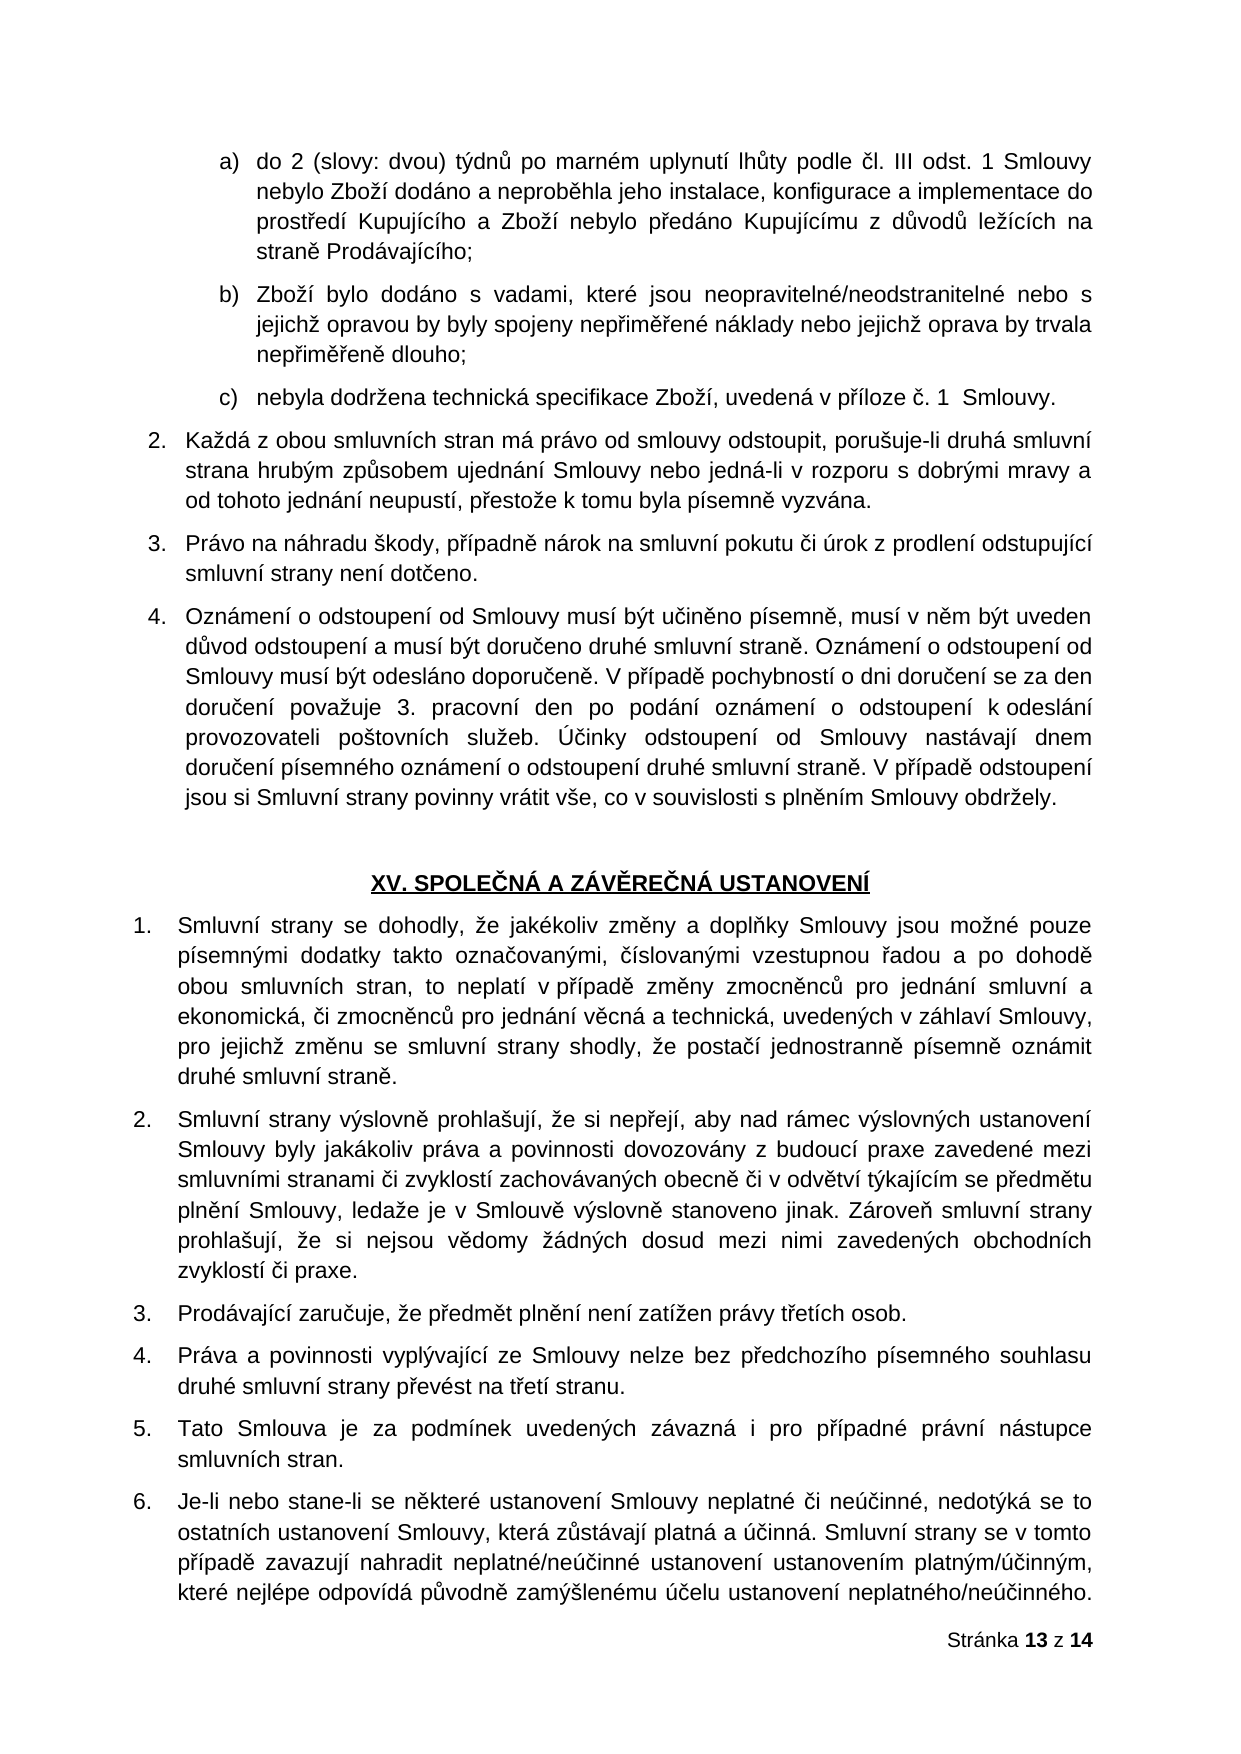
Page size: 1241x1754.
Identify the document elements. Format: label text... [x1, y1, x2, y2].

list Oznámení o odstoupení od Smlouvy musí být učiněno písemně, musí v něm být uveden důvod odstoupení a musí být doručeno druhé smluvní straně. Oznámení o odstoupení od Smlouvy musí být odesláno doporučeně. V případě pochybností o dni doručení se za den doručení považuje 3. pracovní den po podání oznámení o odstoupení k odeslání provozovateli poštovních služeb. Účinky odstoupení od Smlouvy nastávají dnem doručení písemného oznámení o odstoupení druhé smluvní straně. V případě odstoupení jsou si Smluvní strany povinny vrátit vše, co v souvislosti s plněním Smlouvy obdržely. [148, 603, 1093, 810]
list nebyla dodržena technická specifikace Zboží, uvedená v příloze č. 1 Smlouvy. [219, 384, 1093, 410]
list Tato Smlouva je za podmínek uvedených závazná i pro případné právní nástupce smluvních stran. [133, 1415, 1093, 1472]
list Prodávající zaručuje, že předmět plnění není zatížen právy třetích osob. [133, 1300, 1093, 1326]
list Práva a povinnosti vyplývající ze Smlouvy nelze bez předchozího písemného souhlasu druhé smluvní strany převést na třetí stranu. [133, 1342, 1093, 1399]
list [133, 1488, 1093, 1605]
list Zboží bylo dodáno s vadami, které jsou neopravitelné/neodstranitelné nebo s jejichž opravou by byly spojeny nepřiměřené náklady nebo jejichž oprava by trvala nepřiměřeně dlouho; [219, 281, 1093, 368]
list Smluvní strany se dohodly, že jakékoliv změny a doplňky Smlouvy jsou možné pouze písemnými dodatky takto označovanými, číslovanými vzestupnou řadou a po dohodě obou smluvních stran, to neplatí v případě změny zmocněnců pro jednání smluvní a ekonomická, či zmocněnců pro jednání věcná a technická, uvedených v záhlaví Smlouvy, pro jejichž změnu se smluvní strany shodly, že postačí jednostranně písemně oznámit druhé smluvní straně. [133, 912, 1093, 1089]
list Smluvní strany výslovně prohlašují, že si nepřejí, aby nad rámec výslovných ustanovení Smlouvy byly jakákoliv práva a povinnosti dovozovány z budoucí praxe zavedené mezi smluvními stranami či zvyklostí zachovávaných obecně či v odvětví týkajícím se předmětu plnění Smlouvy, ledaže je v Smlouvě výslovně stanoveno jinak. Zároveň smluvní strany prohlašují, že si nejsou vědomy žádných dosud mezi nimi zavedených obchodních zvyklostí či praxe. [133, 1106, 1093, 1283]
list Každá z obou smluvních stran má právo od smlouvy odstoupit, porušuje-li druhá smluvní strana hrubým způsobem ujednání Smlouvy nebo jedná-li v rozporu s dobrými mravy a od tohoto jednání neupustí, přestože k tomu byla písemně vyzvána. [148, 427, 1093, 513]
list do 2 (slovy: dvou) týdnů po marném uplynutí lhůty podle čl. III odst. 1 Smlouvy nebylo Zboží dodáno a neproběhla jeho instalace, konfigurace a implementace do prostředí Kupujícího a Zboží nebylo předáno Kupujícímu z důvodů ležících na straně Prodávajícího; [219, 148, 1093, 264]
list Právo na náhradu škody, případně nárok na smluvní pokutu či úrok z prodlení odstupující smluvní strany není dotčeno. [148, 530, 1093, 586]
text XV. společná a ZÁVĚREČNÁ USTANOVENÍ [148, 869, 1093, 896]
